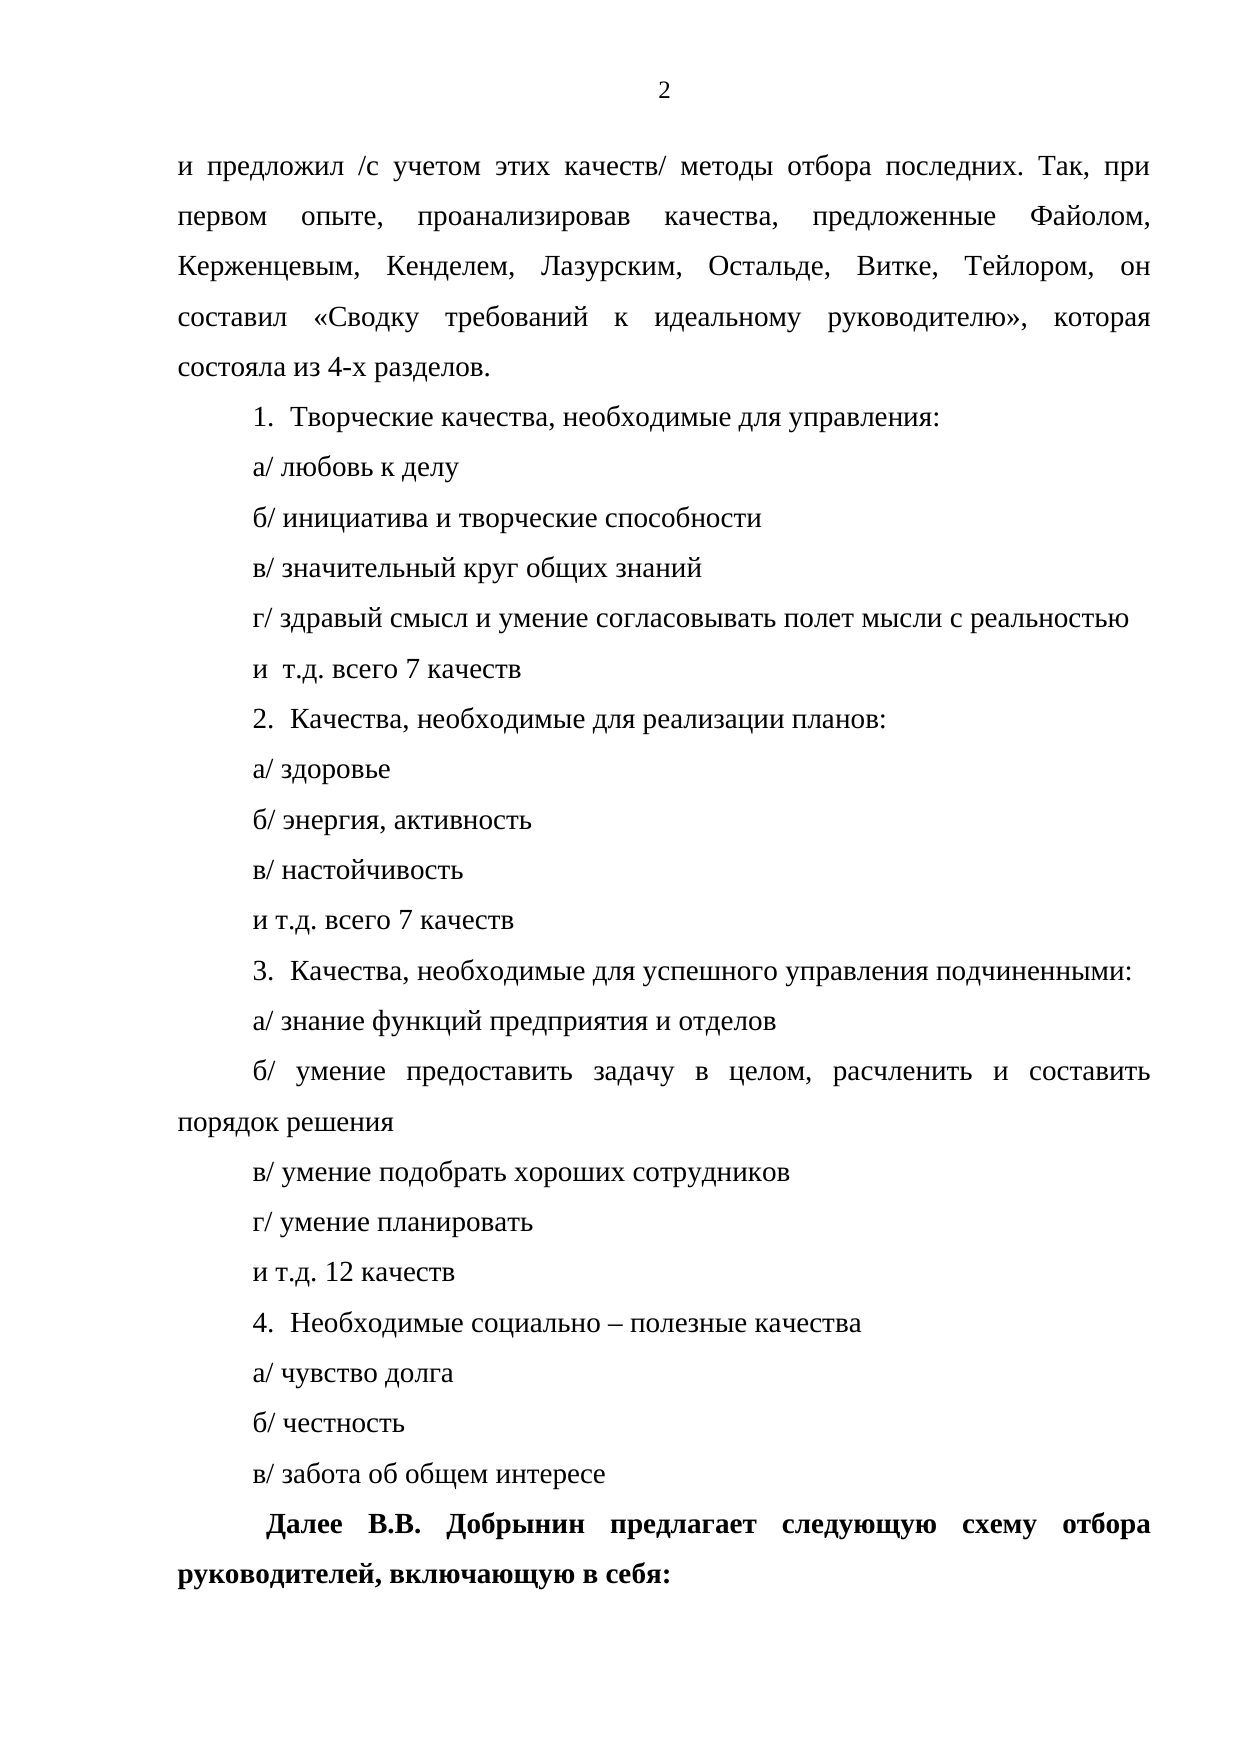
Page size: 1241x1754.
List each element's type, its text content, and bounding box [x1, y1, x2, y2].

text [177, 148, 1152, 382]
text а/ здоровье [177, 751, 1152, 785]
text в/ забота об общем интересе [177, 1456, 1152, 1489]
text в/ умение подобрать хороших сотрудников [177, 1154, 1152, 1187]
list Качества, необходимые для реализации планов: [177, 701, 1152, 735]
text г/ здравый смысл и умение согласовывать полет мысли с реальностью [177, 601, 1152, 634]
text б/ инициатива и творческие способности [177, 500, 1152, 533]
text и т.д. всего 7 качеств [177, 902, 1152, 936]
text и т.д. всего 7 качеств [177, 651, 1152, 684]
text б/ энергия, активность [177, 802, 1152, 835]
text а/ знание функций предприятия и отделов [177, 1003, 1152, 1037]
text в/ настойчивость [177, 852, 1152, 886]
text а/ чувство долга [177, 1355, 1152, 1389]
text б/ умение предоставить задачу в целом, расчленить и составить порядок решения [177, 1053, 1152, 1137]
list Необходимые социально – полезные качества [177, 1305, 1152, 1338]
text в/ значительный круг общих знаний [177, 550, 1152, 584]
text и т.д. 12 качеств [177, 1254, 1152, 1288]
text б/ честность [177, 1406, 1152, 1439]
text Далее В.В. Добрынин предлагает следующую схему отбора руководителей, включающую в себя: [177, 1506, 1152, 1590]
list Качества, необходимые для успешного управления подчиненными: [177, 953, 1152, 986]
text г/ умение планировать [177, 1204, 1152, 1238]
text а/ любовь к делу [177, 449, 1152, 483]
list Творческие качества, необходимые для управления: [177, 399, 1152, 433]
